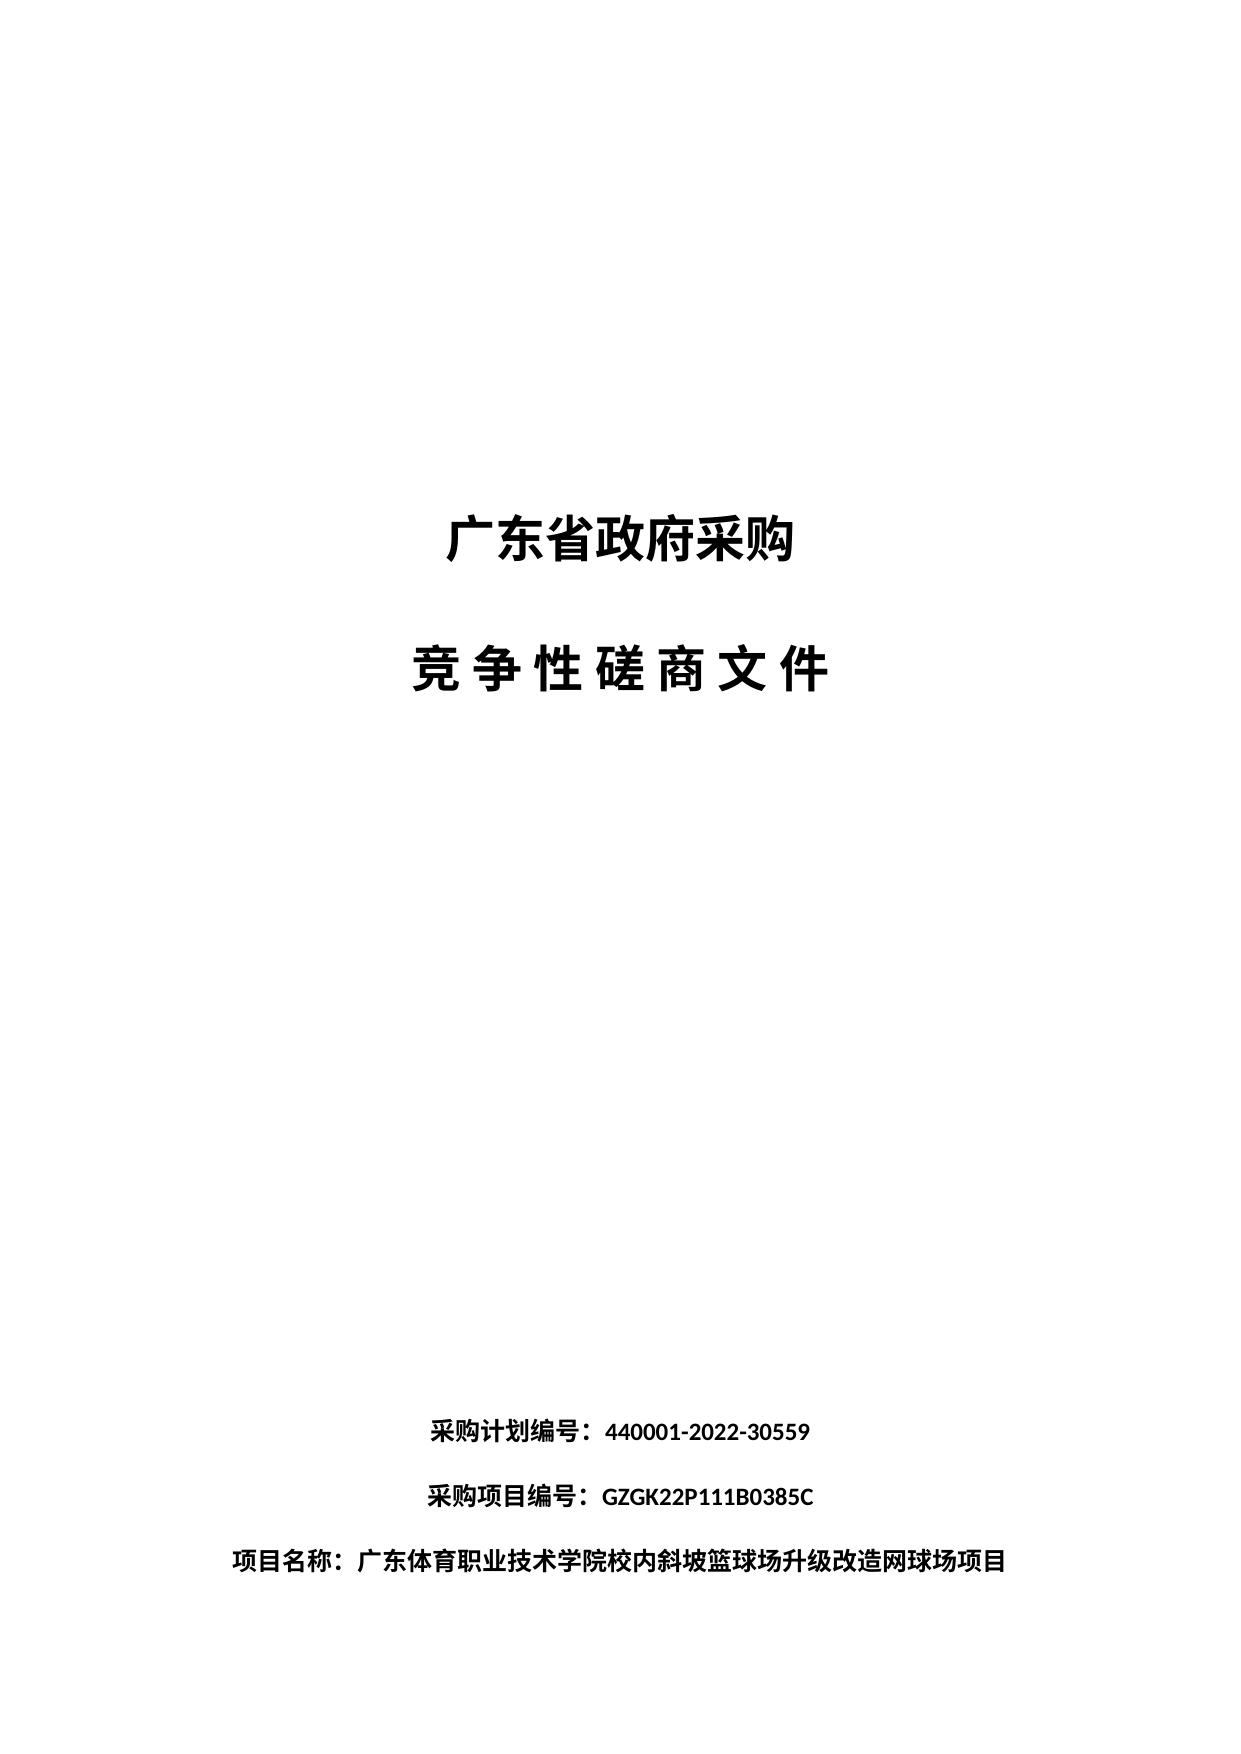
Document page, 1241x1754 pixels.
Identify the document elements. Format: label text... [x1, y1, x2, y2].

text 广东省政府采购 [187, 487, 1053, 584]
text 采购计划编号：440001-2022-30559 [187, 1397, 1053, 1462]
text 竞 争 性 磋 商 文 件 [187, 617, 1053, 1397]
text 项目名称：广东体育职业技术学院校内斜坡篮球场升级改造网球场项目 [187, 1527, 1053, 1592]
text 采购项目编号：GZGK22P111B0385C [187, 1462, 1053, 1527]
